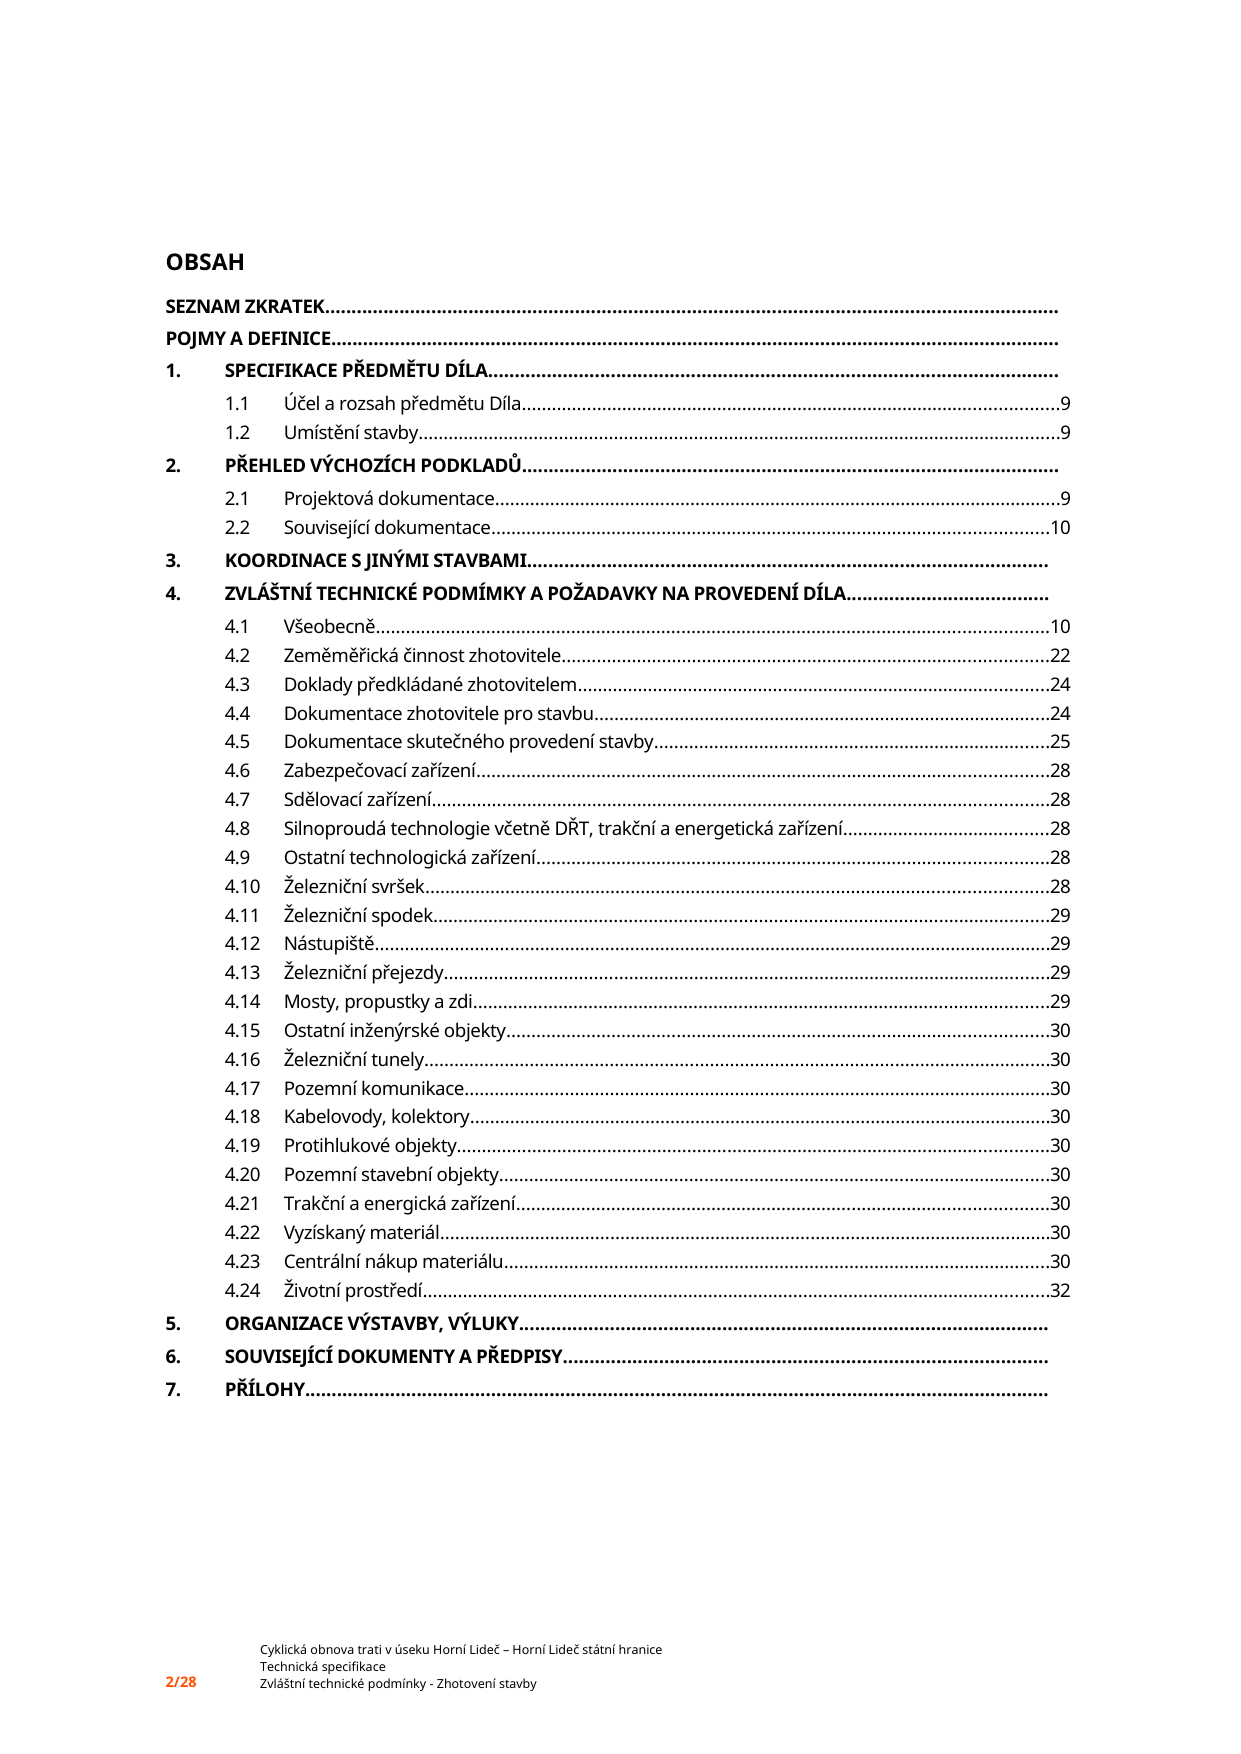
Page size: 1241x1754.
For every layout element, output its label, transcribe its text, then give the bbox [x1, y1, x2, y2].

text 4.24 Životní prostředí 32 [224, 1277, 1075, 1302]
text 4.21 Trakční a energická zařízení 30 [224, 1190, 1075, 1216]
text 4.19 Protihlukové objekty 30 [224, 1133, 1075, 1158]
text 4.1 Všeobecně 10 [224, 613, 1075, 639]
text 4.8 Silnoproudá technologie včetně DŘT, trakční a energetická zařízení 28 [224, 815, 1075, 841]
text 4.14 Mosty, propustky a zdi 29 [224, 988, 1075, 1014]
text 4.12 Nástupiště 29 [224, 931, 1075, 956]
text 2.1 Projektová dokumentace 9 [224, 485, 1075, 511]
text 4.16 Železniční tunely 30 [224, 1046, 1075, 1072]
text 5. ORGANIZACE VÝSTAVBY, VÝLUKY 36 [165, 1310, 1045, 1336]
text SEZNAM ZKRATEK 5 [165, 293, 1045, 319]
text 4.18 Kabelovody, kolektory 30 [224, 1104, 1075, 1129]
text 4.13 Železniční přejezdy 29 [224, 959, 1075, 985]
text 4.11 Železniční spodek 29 [224, 902, 1075, 927]
text 4.2 Zeměměřická činnost zhotovitele 22 [224, 642, 1075, 668]
text 4. ZVLÁŠTNÍ TECHNICKÉ PODMÍMKY A POŽADAVKY NA PROVEDENÍ DÍLA 10 [165, 580, 1045, 606]
text 4.3 Doklady předkládané zhotovitelem 24 [224, 671, 1075, 697]
text 6. SOUVISEJÍCÍ DOKUMENTY A PŘEDPISY 38 [165, 1343, 1045, 1368]
text 4.22 Vyzískaný materiál 30 [224, 1219, 1075, 1245]
text 3. KOORDINACE S JINÝMI STAVBAMI 10 [165, 547, 1045, 573]
text 4.6 Zabezpečovací zařízení 28 [224, 758, 1075, 783]
text 7. PŘÍLOHY 38 [165, 1376, 1045, 1402]
text 4.9 Ostatní technologická zařízení 28 [224, 844, 1075, 870]
text 2. PŘEHLED VÝCHOZÍCH PODKLADŮ 9 [165, 452, 1045, 478]
text 4.15 Ostatní inženýrské objekty 30 [224, 1017, 1075, 1043]
text 4.4 Dokumentace zhotovitele pro stavbu 24 [224, 700, 1075, 725]
text 1.2 Umístění stavby 9 [224, 419, 1075, 445]
text 1.1 Účel a rozsah předmětu Díla 9 [224, 391, 1075, 416]
text 4.17 Pozemní komunikace 30 [224, 1075, 1075, 1101]
text 4.5 Dokumentace skutečného provedení stavby 25 [224, 729, 1075, 754]
text 1. SPECIFIKACE PŘEDMĚTU DÍLA 9 [165, 357, 1045, 383]
text 4.7 Sdělovací zařízení 28 [224, 786, 1075, 812]
text Obsah [165, 246, 1075, 277]
text 2.2 Související dokumentace 10 [224, 514, 1075, 540]
text 4.20 Pozemní stavební objekty 30 [224, 1162, 1075, 1187]
text Pojmy a definice 7 [165, 325, 1045, 351]
text 4.23 Centrální nákup materiálu 30 [224, 1248, 1075, 1274]
text 4.10 Železniční svršek 28 [224, 873, 1075, 898]
